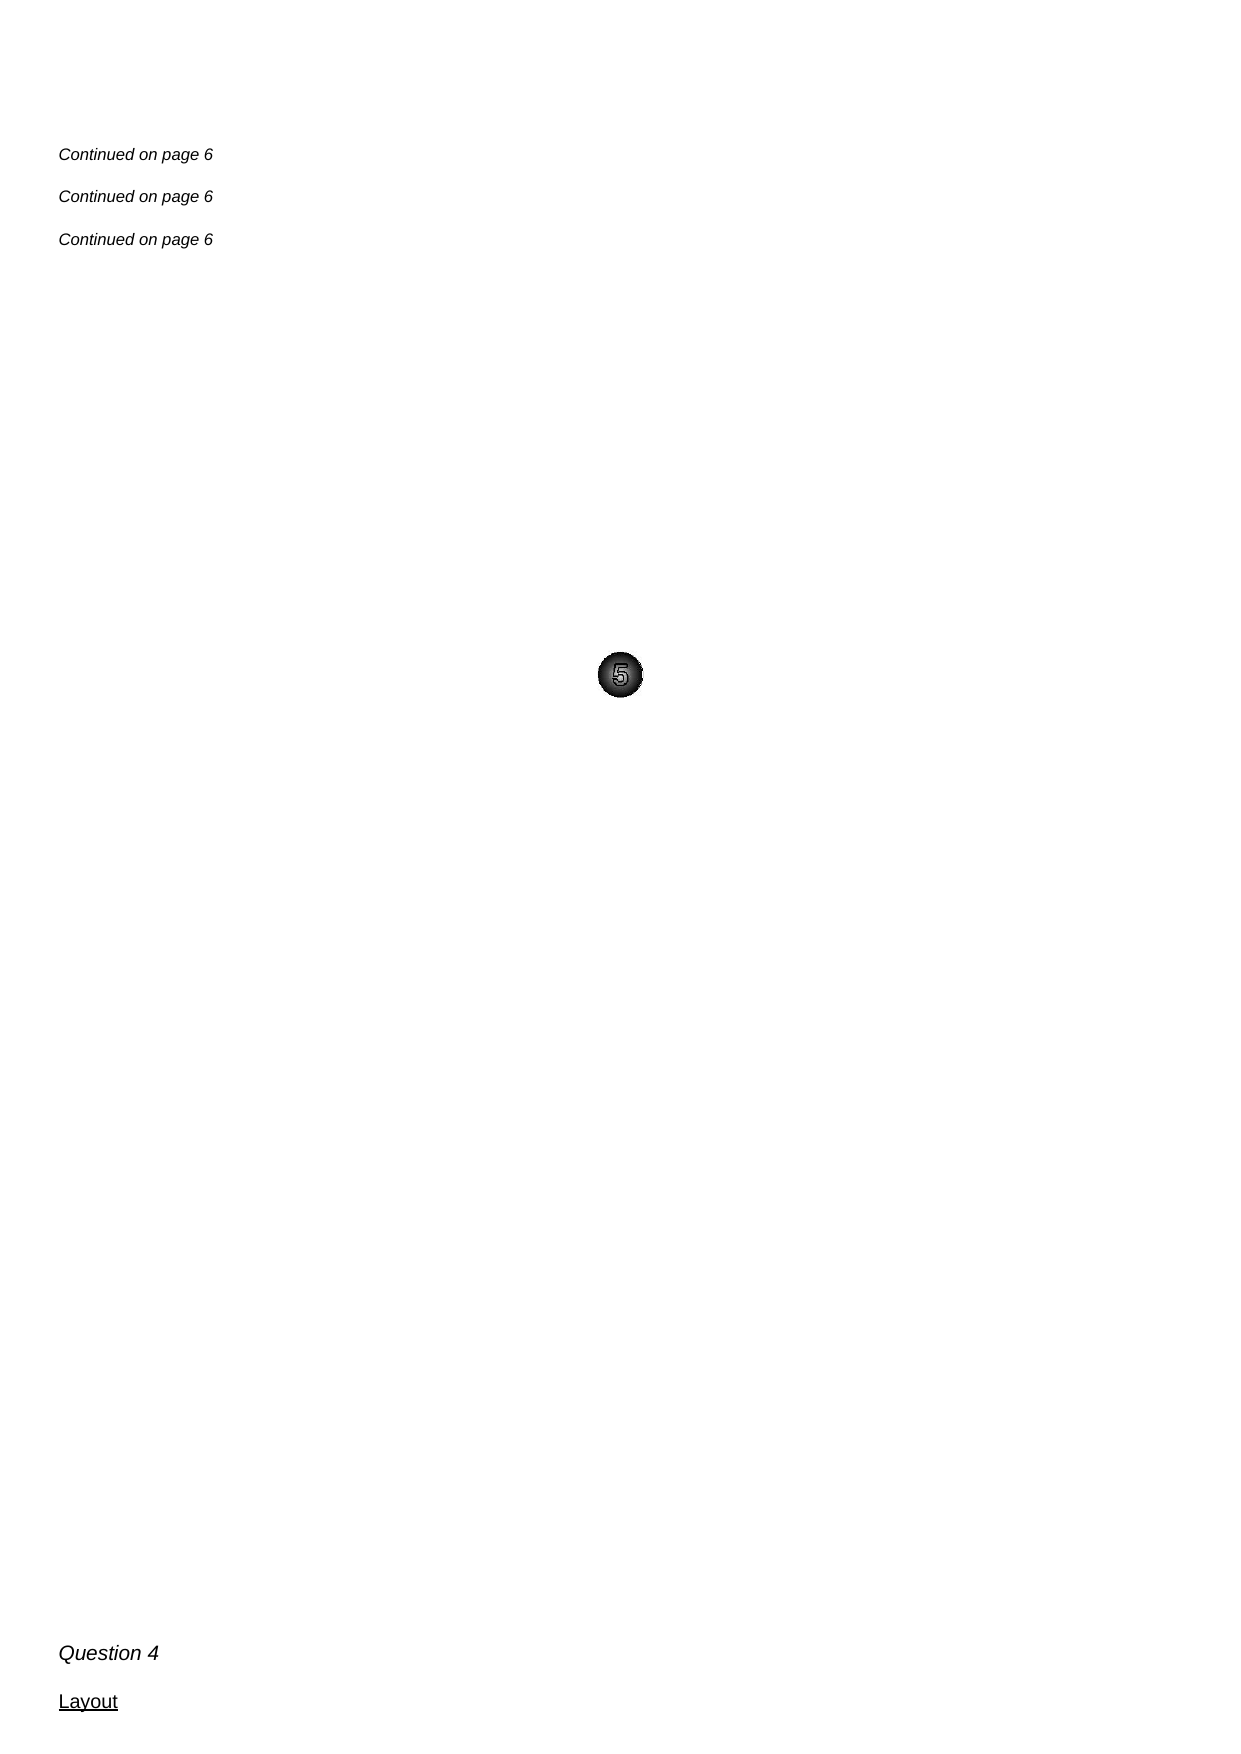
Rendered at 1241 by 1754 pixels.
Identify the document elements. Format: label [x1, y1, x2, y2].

picture [596, 650, 644, 698]
